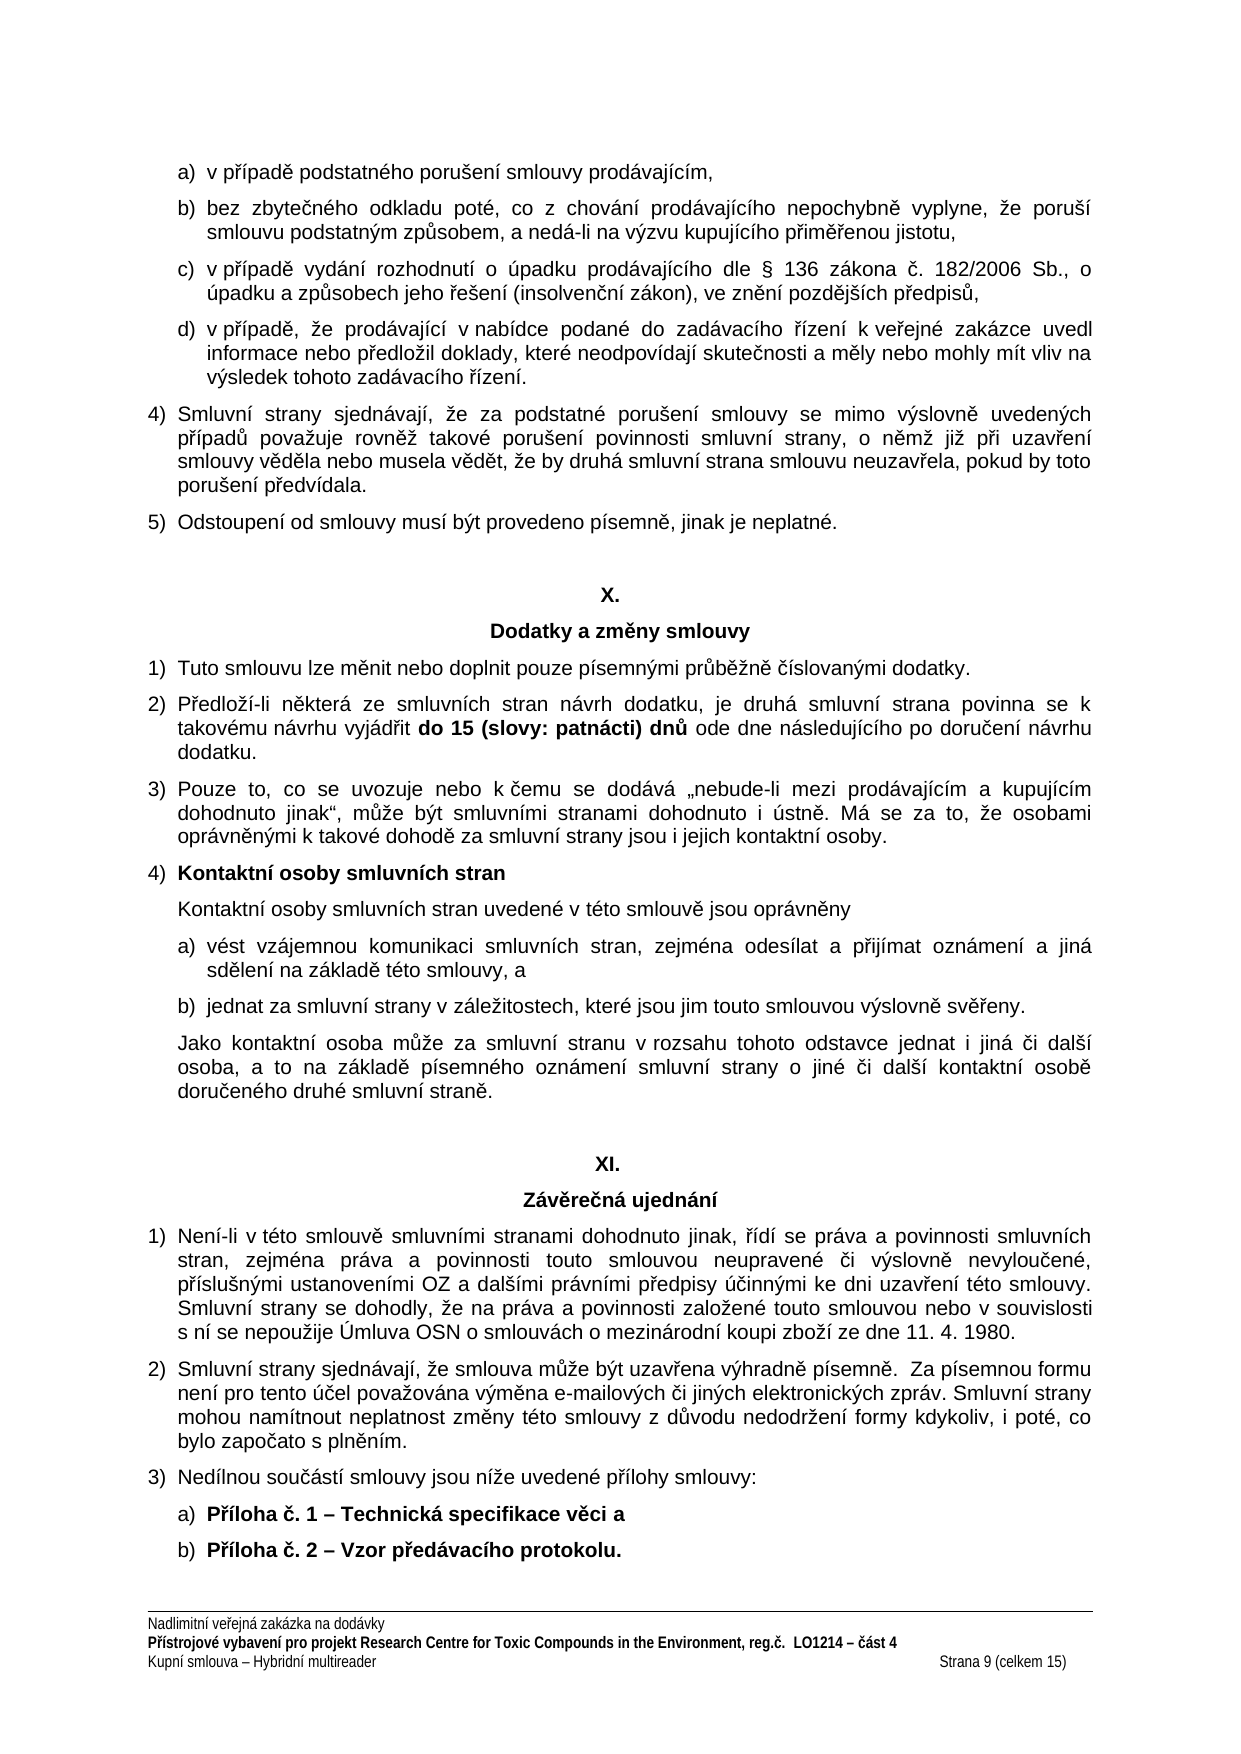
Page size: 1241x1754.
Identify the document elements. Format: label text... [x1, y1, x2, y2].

list jednat za smluvní strany v záležitostech, které jsou jim touto smlouvou výslovně svěřeny. [177, 994, 1093, 1018]
list Tuto smlouvu lze měnit nebo doplnit pouze písemnými průběžně číslovanými dodatky. [148, 656, 1093, 679]
list Příloha č. 1 – Technická specifikace věci a [177, 1501, 1093, 1525]
list Smluvní strany sjednávají, že za podstatné porušení smlouvy se mimo výslovně uvedených případů považuje rovněž takové porušení povinnosti smluvní strany, o němž již při uzavření smlouvy věděla nebo musela vědět, že by druhá smluvní strana smlouvu neuzavřela, pokud by toto porušení předvídala. [148, 401, 1093, 497]
list bez zbytečného odkladu poté, co z chování prodávajícího nepochybně vyplyne, že poruší smlouvu podstatným způsobem, a nedá-li na výzvu kupujícího přiměřenou jistotu, [177, 196, 1093, 244]
text Dodatky a změny smlouvy [148, 619, 1093, 643]
list Nedílnou součástí smlouvy jsou níže uvedené přílohy smlouvy: [148, 1465, 1093, 1489]
list v případě, že prodávající v nabídce podané do zadávacího řízení k veřejné zakázce uvedl informace nebo předložil doklady, které neodpovídají skutečnosti a měly nebo mohly mít vliv na výsledek tohoto zadávacího řízení. [177, 317, 1093, 389]
list Smluvní strany sjednávají, že smlouva může být uzavřena výhradně písemně. Za písemnou formu není pro tento účel považována výměna e-mailových či jiných elektronických zpráv. Smluvní strany mohou namítnout neplatnost změny této smlouvy z důvodu nedodržení formy kdykoliv, i poté, co bylo započato s plněním. [148, 1357, 1093, 1452]
list Odstoupení od smlouvy musí být provedeno písemně, jinak je neplatné. [148, 510, 1093, 534]
text Závěrečná ujednání [148, 1188, 1093, 1212]
list vést vzájemnou komunikaci smluvních stran, zejména odesílat a přijímat oznámení a jiná sdělení na základě této smlouvy, a [177, 934, 1093, 982]
list Kontaktní osoby smluvních stran [148, 861, 1093, 885]
list Není-li v této smlouvě smluvními stranami dohodnuto jinak, řídí se práva a povinnosti smluvních stran, zejména práva a povinnosti touto smlouvou neupravené či výslovně nevyloučené, příslušnými ustanoveními OZ a dalšími právními předpisy účinnými ke dni uzavření této smlouvy. Smluvní strany se dohodly, že na práva a povinnosti založené touto smlouvou nebo v souvislosti s ní se nepoužije Úmluva OSN o smlouvách o mezinárodní koupi zboží ze dne 11. 4. 1980. [148, 1224, 1093, 1344]
list v případě vydání rozhodnutí o úpadku prodávajícího dle § 136 zákona č. 182/2006 Sb., o úpadku a způsobech jeho řešení (insolvenční zákon), ve znění pozdějších předpisů, [177, 257, 1093, 304]
list Předloží-li některá ze smluvních stran návrh dodatku, je druhá smluvní strana povinna se k takovému návrhu vyjádřit do 15 (slovy: patnácti) dnů ode dne následujícího po doručení návrhu dodatku. [148, 692, 1093, 764]
text Jako kontaktní osoba může za smluvní stranu v rozsahu tohoto odstavce jednat i jiná či další osoba, a to na základě písemného oznámení smluvní strany o jiné či další kontaktní osobě doručeného druhé smluvní straně. [177, 1031, 1093, 1102]
list Pouze to, co se uvozuje nebo k čemu se dodává „nebude-li mezi prodávajícím a kupujícím dohodnuto jinak“, může být smluvními stranami dohodnuto i ústně. Má se za to, že osobami oprávněnými k takové dohodě za smluvní strany jsou i jejich kontaktní osoby. [148, 776, 1093, 848]
text Kontaktní osoby smluvních stran uvedené v této smlouvě jsou oprávněny [177, 897, 1093, 921]
list v případě podstatného porušení smlouvy prodávajícím, [177, 160, 1093, 184]
list Příloha č. 2 – Vzor předávacího protokolu. [177, 1538, 1093, 1562]
